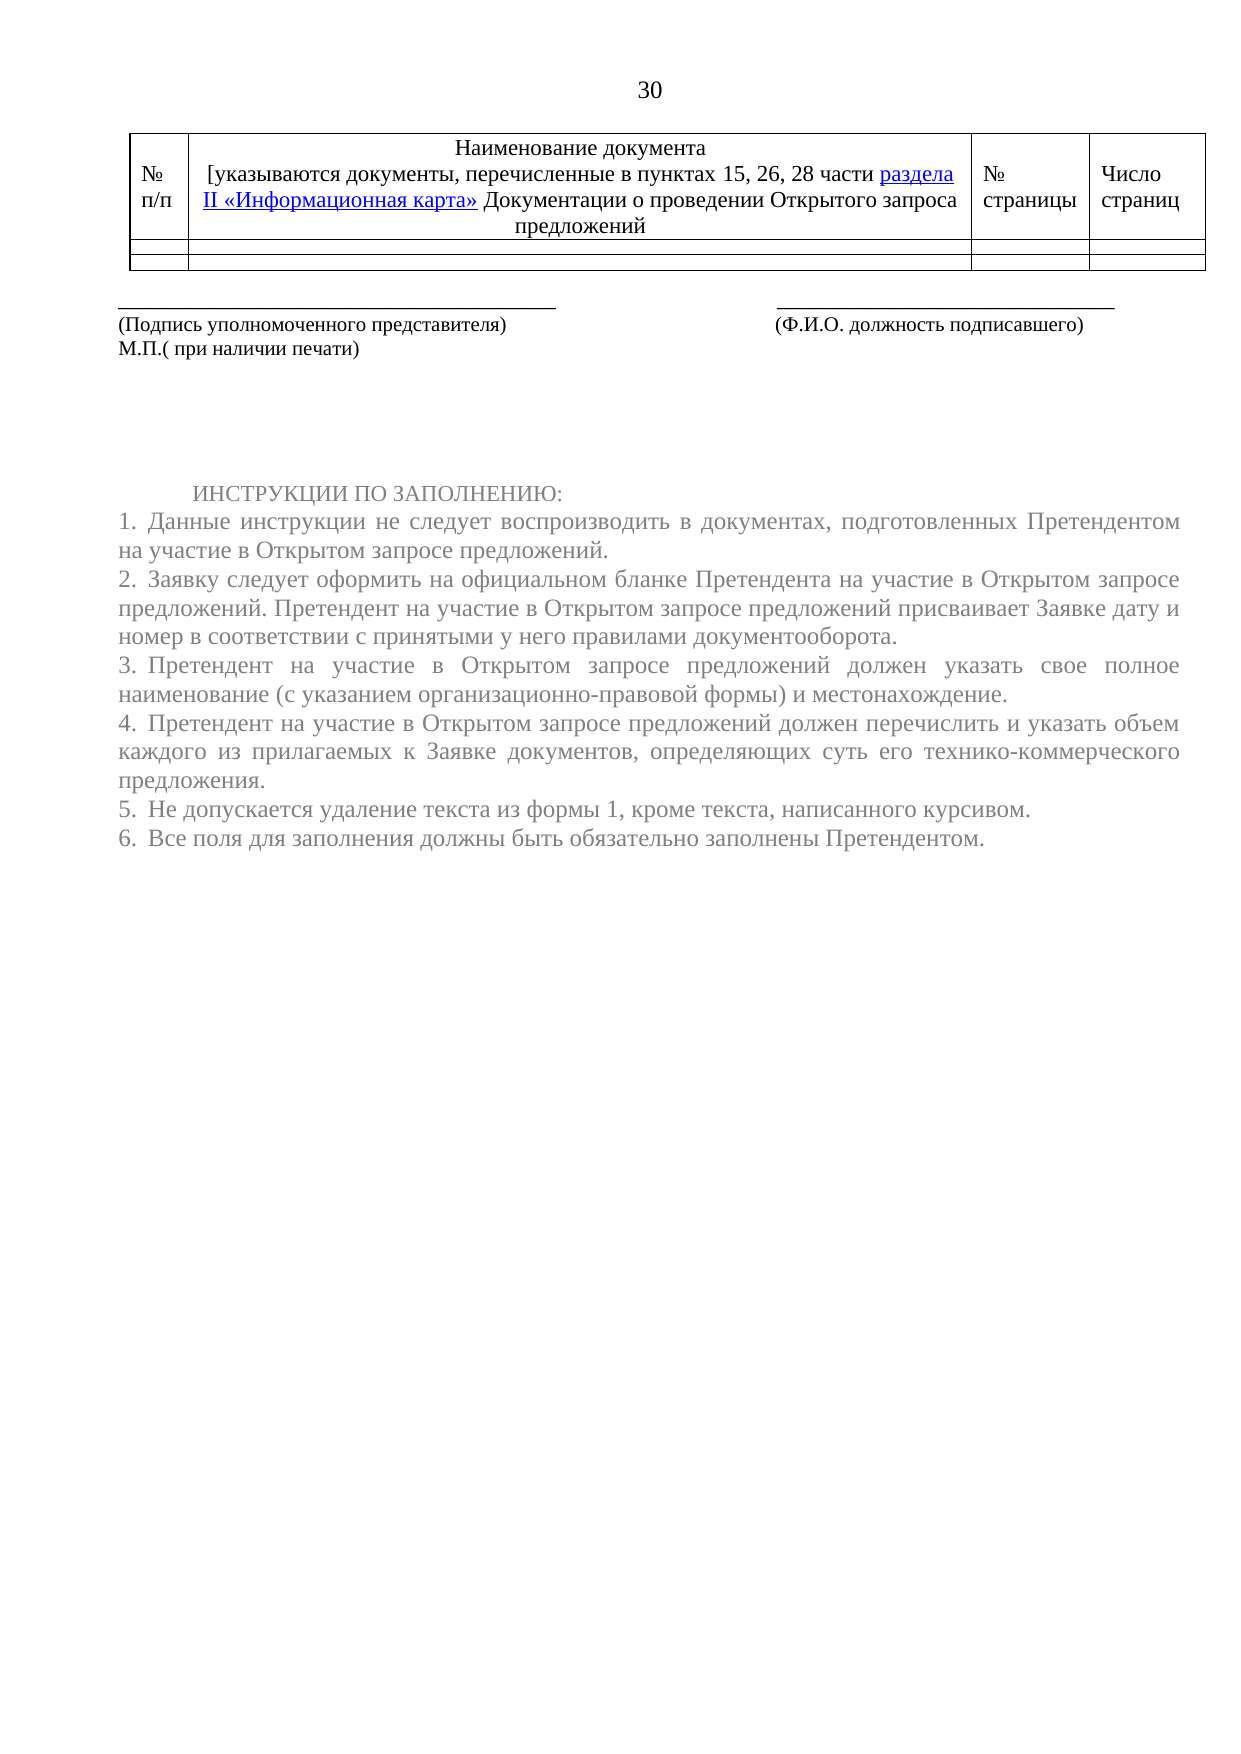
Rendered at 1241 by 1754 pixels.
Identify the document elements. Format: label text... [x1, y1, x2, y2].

list Данные инструкции не следует воспроизводить в документах, подготовленных Претендентом на участие в Открытом запросе предложений. [118, 506, 1181, 564]
table_header Число страниц [1090, 134, 1205, 239]
text ИНСТРУКЦИИ ПО ЗАПОЛНЕНИЮ: [118, 480, 1181, 506]
text М.П.( при наличии печати) [118, 336, 1181, 360]
table_cell [131, 255, 188, 270]
text ___________________________________ ___________________________ [118, 283, 1181, 312]
list Все поля для заполнения должны быть обязательно заполнены Претендентом. [118, 823, 1181, 851]
table_cell [189, 255, 971, 270]
table_cell [131, 240, 188, 254]
list Заявку следует оформить на официальном бланке Претендента на участие в Открытом запросе предложений. Претендент на участие в Открытом запросе предложений присваивает Заявке дату и номер в соответствии с принятыми у него правилами документооборота. [118, 564, 1181, 650]
table_header № п/п [131, 134, 188, 239]
text (Подпись уполномоченного представителя) (Ф.И.О. должность подписавшего) [118, 312, 1181, 336]
list Не допускается удаление текста из формы 1, кроме текста, написанного курсивом. [118, 794, 1181, 823]
table_header Наименование документа [указываются документы, перечисленные в пунктах 15, 26, 28 части раздела II «Информационная карта» Документации о проведении Открытого запроса предложений [189, 134, 971, 239]
table_cell [972, 255, 1089, 270]
list Претендент на участие в Открытом запросе предложений должен перечислить и указать объем каждого из прилагаемых к Заявке документов, определяющих суть его технико-коммерческого предложения. [118, 708, 1181, 794]
table_cell [189, 240, 971, 254]
table_header № страницы [972, 134, 1089, 239]
table_cell [1090, 255, 1205, 270]
list Претендент на участие в Открытом запросе предложений должен указать свое полное наименование (с указанием организационно-правовой формы) и местонахождение. [118, 650, 1181, 708]
table_cell [1090, 240, 1205, 254]
table_cell [972, 240, 1089, 254]
